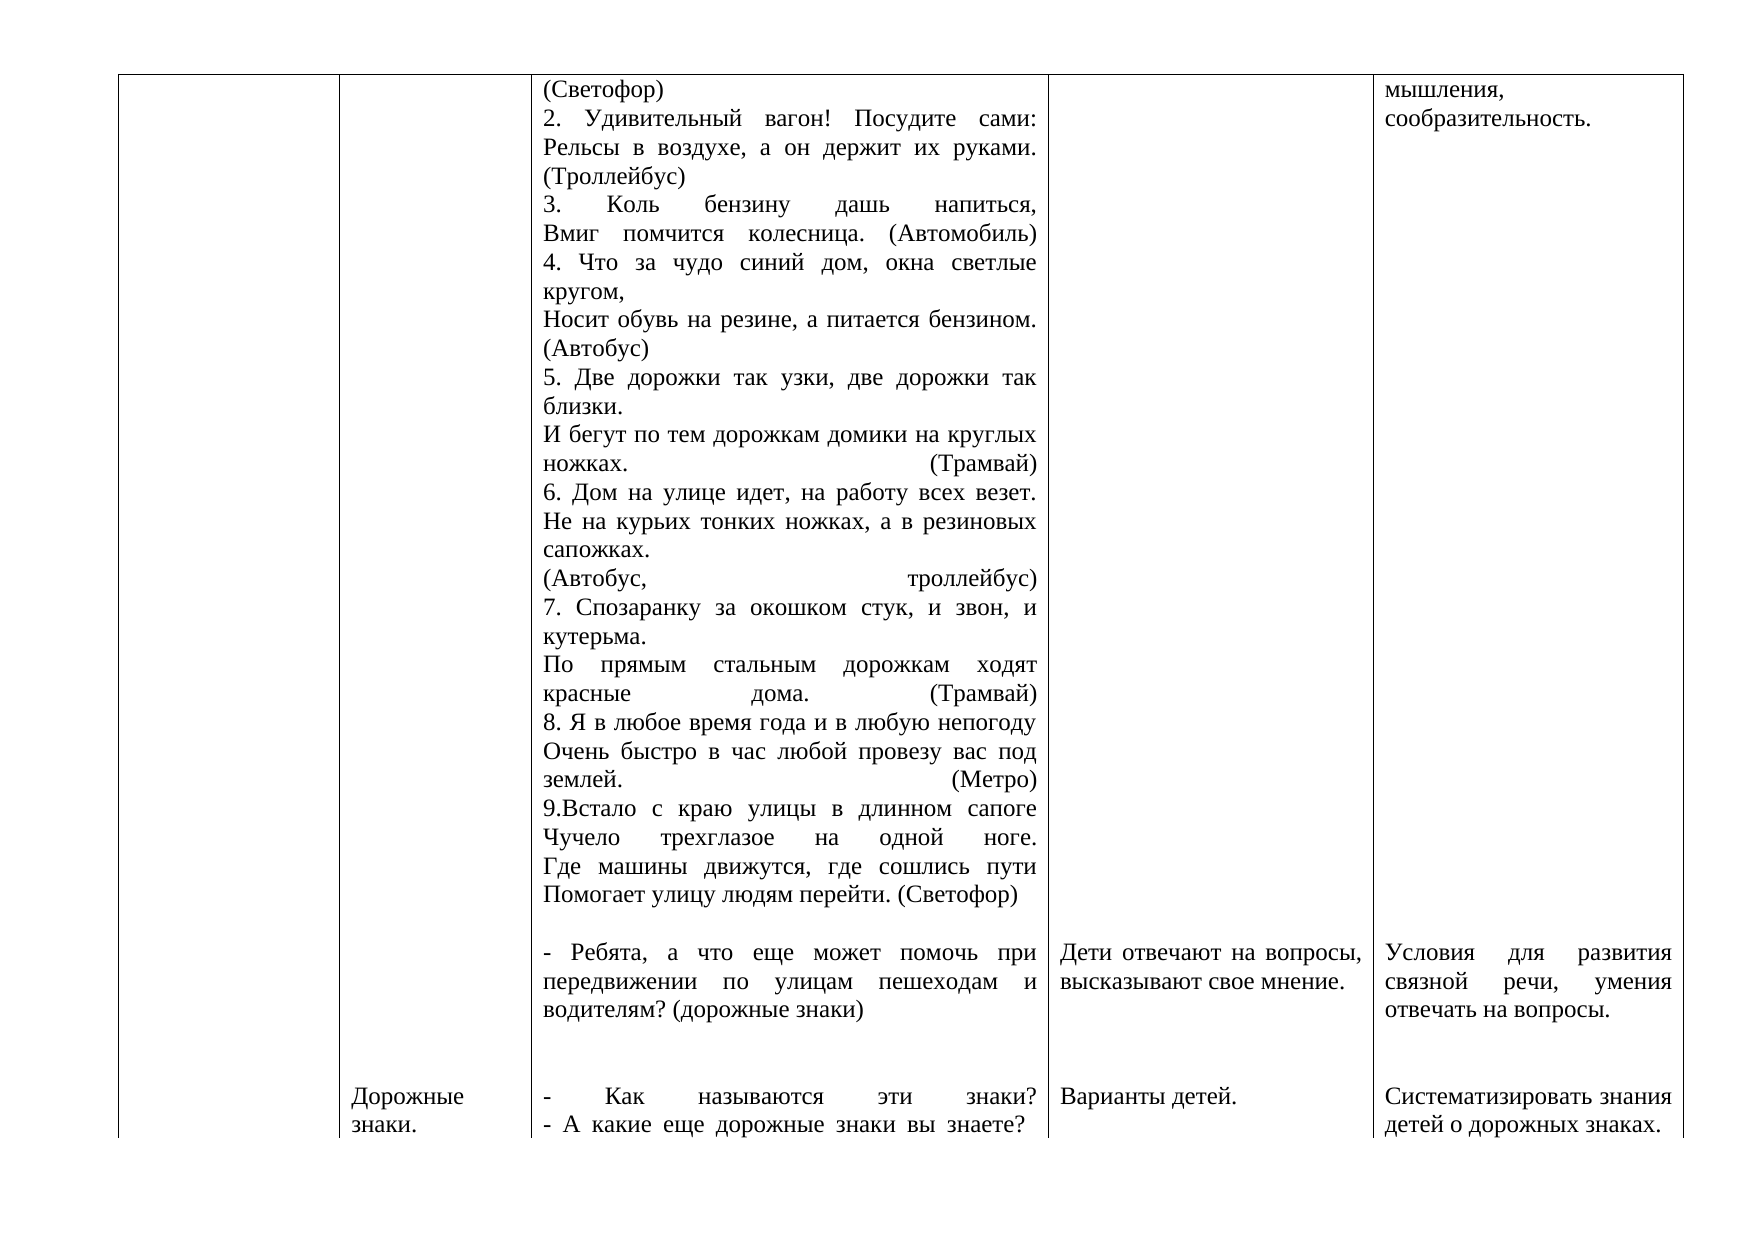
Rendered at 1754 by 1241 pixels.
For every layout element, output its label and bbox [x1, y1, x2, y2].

table_cell [532, 75, 1048, 1138]
table_cell [119, 75, 339, 1138]
table_cell [1049, 75, 1373, 1138]
table_cell [1374, 75, 1683, 1138]
table_cell [340, 75, 531, 1138]
